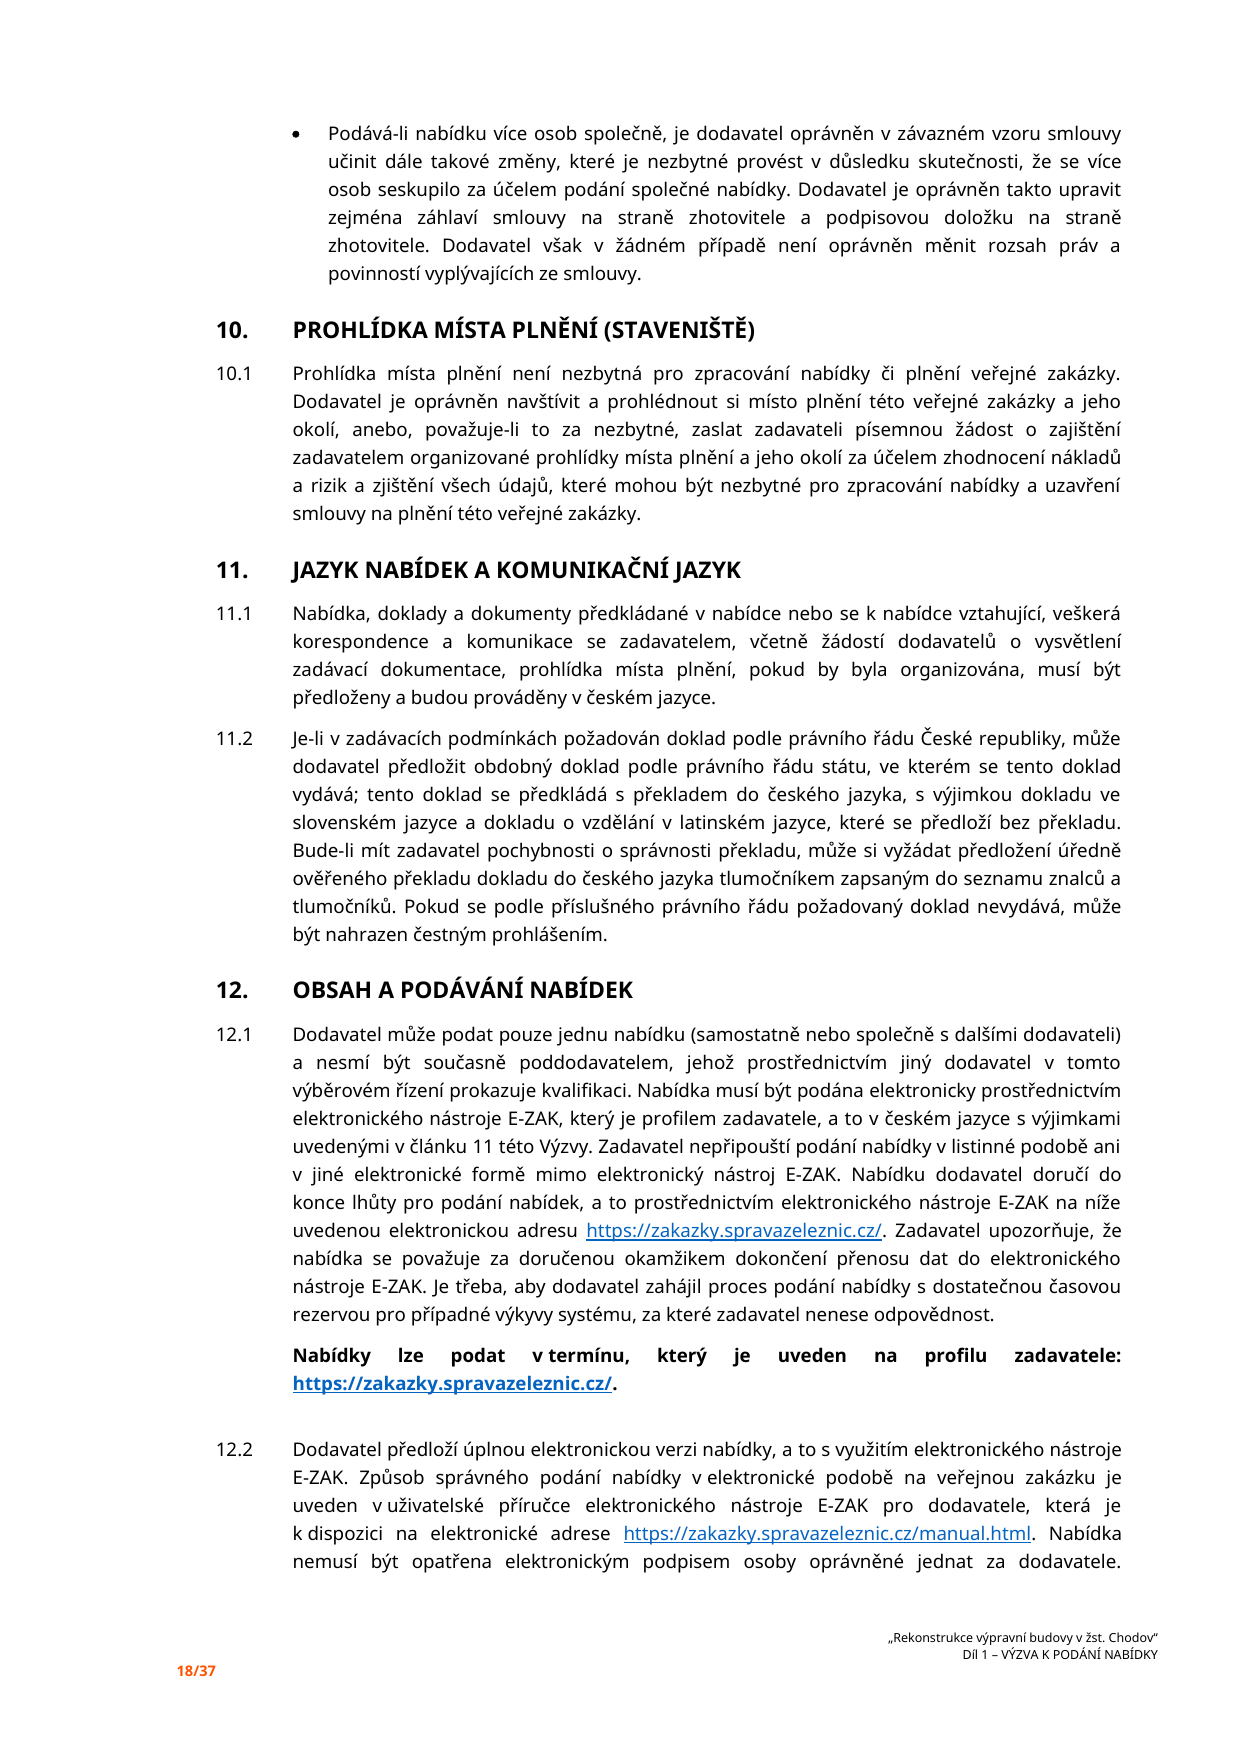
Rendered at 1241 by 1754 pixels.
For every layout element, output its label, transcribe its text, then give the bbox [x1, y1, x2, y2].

text Podává-li nabídku více osob společně, je dodavatel oprávněn v závazném vzoru smlouvy učinit dále takové změny, které je nezbytné provést v důsledku skutečnosti, že se více osob seskupilo za účelem podání společné nabídky. Dodavatel je oprávněn takto upravit zejména záhlaví smlouvy na straně zhotovitele a podpisovou doložku na straně zhotovitele. Dodavatel však v žádném případě není oprávněn měnit rozsah práv a povinností vyplývajících ze smlouvy. [292, 121, 1122, 286]
text Nabídka, doklady a dokumenty předkládané v nabídce nebo se k nabídce vztahující, veškerá korespondence a komunikace se zadavatelem, včetně žádostí dodavatelů o vysvětlení zadávací dokumentace, prohlídka místa plnění, pokud by byla organizována, musí být předloženy a budou prováděny v českém jazyce. [216, 601, 1122, 710]
text OBSAH A PODÁVÁNÍ NABÍDEK [216, 974, 1122, 1006]
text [216, 1436, 1122, 1574]
text Dodavatel může podat pouze jednu nabídku (samostatně nebo společně s dalšími dodavateli) a nesmí být současně poddodavatelem, jehož prostřednictvím jiný dodavatel v tomto výběrovém řízení prokazuje kvalifikaci. Nabídka musí být podána elektronicky prostřednictvím elektronického nástroje E-ZAK, který je profilem zadavatele, a to v českém jazyce s výjimkami uvedenými v článku 11 této Výzvy. Zadavatel nepřipouští podání nabídky v listinné podobě ani v jiné elektronické formě mimo elektronický nástroj E-ZAK. Nabídku dodavatel doručí do konce lhůty pro podání nabídek, a to prostřednictvím elektronického nástroje E-ZAK na níže uvedenou elektronickou adresu https://zakazky.spravazeleznic.cz/. Zadavatel upozorňuje, že nabídka se považuje za doručenou okamžikem dokončení přenosu dat do elektronického nástroje E-ZAK. Je třeba, aby dodavatel zahájil proces podání nabídky s dostatečnou časovou rezervou pro případné výkyvy systému, za které zadavatel nenese odpovědnost. [216, 1021, 1122, 1327]
text PROHLÍDKA MÍSTA PLNĚNÍ (STAVENIŠTĚ) [216, 314, 1122, 345]
text Nabídky lze podat v termínu, který je uveden na profilu zadavatele: https://zakazky.spravazeleznic.cz/. [292, 1342, 1122, 1396]
text JAZYK NABÍDEK A KOMUNIKAČNÍ JAZYK [216, 554, 1122, 585]
text Prohlídka místa plnění není nezbytná pro zpracování nabídky či plnění veřejné zakázky. Dodavatel je oprávněn navštívit a prohlédnout si místo plnění této veřejné zakázky a jeho okolí, anebo, považuje-li to za nezbytné, zaslat zadavateli písemnou žádost o zajištění zadavatelem organizované prohlídky místa plnění a jeho okolí za účelem zhodnocení nákladů a rizik a zjištění všech údajů, které mohou být nezbytné pro zpracování nabídky a uzavření smlouvy na plnění této veřejné zakázky. [216, 361, 1122, 526]
text Je-li v zadávacích podmínkách požadován doklad podle právního řádu České republiky, může dodavatel předložit obdobný doklad podle právního řádu státu, ve kterém se tento doklad vydává; tento doklad se předkládá s překladem do českého jazyka, s výjimkou dokladu ve slovenském jazyce a dokladu o vzdělání v latinském jazyce, které se předloží bez překladu. Bude-li mít zadavatel pochybnosti o správnosti překladu, může si vyžádat předložení úředně ověřeného překladu dokladu do českého jazyka tlumočníkem zapsaným do seznamu znalců a tlumočníků. Pokud se podle příslušného právního řádu požadovaný doklad nevydává, může být nahrazen čestným prohlášením. [216, 725, 1122, 947]
